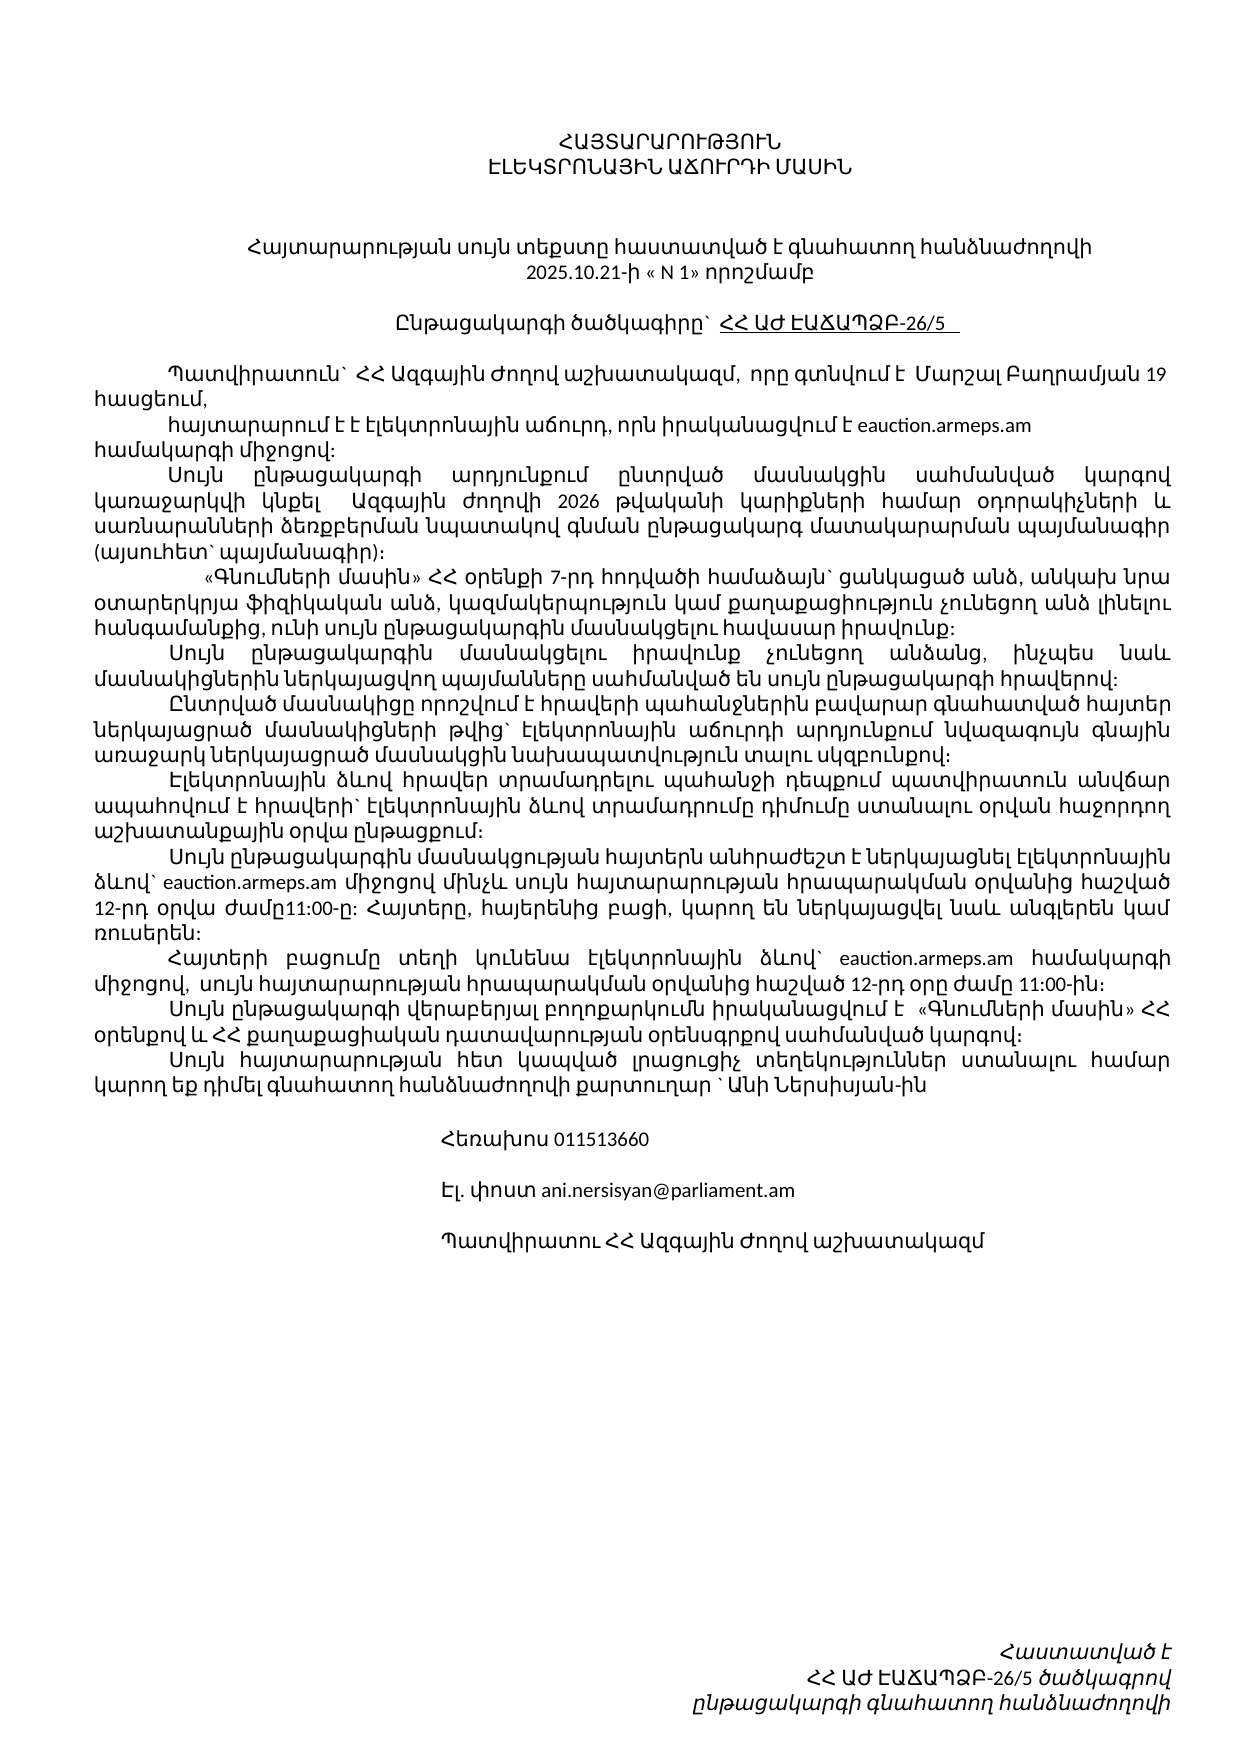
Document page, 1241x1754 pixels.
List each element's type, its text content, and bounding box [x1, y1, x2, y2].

text Սույն ընթացակարգի վերաբերյալ բողոքարկումն իրականացվում է «Գնումների մասին» ՀՀ օրենքով և ՀՀ քաղաքացիական դատավարության օրենսգրքով սահմանված կարգով։ [94, 996, 1171, 1047]
text Պատվիրատուն` ՀՀ Ազգային Ժողով աշխատակազմ, որը գտնվում է Մարշալ Բաղրամյան 19 հասցեում, [94, 361, 1171, 412]
text հայտարարում է է էլեկտրոնային աճուրդ, որն իրականացվում է eauction.armeps.am համակարգի միջոցով: [94, 412, 1171, 463]
text Հաստատված է [94, 1639, 1171, 1665]
text Էլեկտրոնային ձևով հրավեր տրամադրելու պահանջի դեպքում պատվիրատուն անվճար ապահովում է հրավերի` էլեկտրոնային ձևով տրամադրումը դիմումը ստանալու օրվան հաջորդող աշխատանքային օրվա ընթացքում։ [94, 768, 1171, 844]
text Սույն ընթացակարգին մասնակցելու իրավունք չունեցող անձանց, ինչպես նաև մասնակիցներին ներկայացվող պայմանները սահմանված են սույն ընթացակարգի հրավերով: [94, 641, 1171, 691]
text Էլ. փոստ ani.nersisyan@parliament.am [94, 1177, 1171, 1203]
text ՀԱՅՏԱՐԱՐՈՒԹՅՈՒՆ [94, 129, 1171, 154]
text Սույն հայտարարության հետ կապված լրացուցիչ տեղեկություններ ստանալու համար կարող եք դիմել գնահատող հանձնաժողովի քարտուղար ` Անի Ներսիսյան-ին [94, 1047, 1171, 1098]
text Սույն ընթացակարգին մասնակցության հայտերն անհրաժեշտ է ներկայացնել էլեկտրոնային ձևով` eauction.armeps.am միջոցով մինչև սույն հայտարարության հրապարակման օրվանից հաշված 12-րդ օրվա ժամը11:00-ը: Հայտերը, հայերենից բացի, կարող են ներկայացվել նաև անգլերեն կամ ռուսերեն: [94, 844, 1171, 946]
text ԷԼԵԿՏՐՈՆԱՅԻՆ ԱՃՈՒՐԴԻ ՄԱՍԻՆ [94, 154, 1171, 180]
text Ընտրված մասնակիցը որոշվում է հրավերի պահանջներին բավարար գնահատված հայտեր ներկայացրած մասնակիցների թվից` էլեկտրոնային աճուրդի արդյունքում նվազագույն գնային առաջարկ ներկայացրած մասնակցին նախապատվություն տալու սկզբունքով։ [94, 691, 1171, 768]
text «Գնումների մասին» ՀՀ օրենքի 7-րդ հոդվածի համաձայն` ցանկացած անձ, անկախ նրա օտարերկրյա ֆիզիկական անձ, կազմակերպություն կամ քաղաքացիություն չունեցող անձ լինելու հանգամանքից, ունի սույն ընթացակարգին մասնակցելու հավասար իրավունք: [94, 564, 1171, 641]
text Պատվիրատու ՀՀ Ազգային Ժողով աշխատակազմ [94, 1228, 1171, 1253]
text Սույն ընթացակարգի արդյունքում ընտրված մասնակցին սահմանված կարգով կառաջարկվի կնքել Ազգային ժողովի 2026 թվականի կարիքների համար օդորակիչների և սառնարանների ձեռքբերման նպատակով գնման ընթացակարգ մատակարարման պայմանագիր (այսուհետ` պայմանագիր)։ [94, 463, 1171, 564]
text Հայտերի բացումը տեղի կունենա էլեկտրոնային ձևով` eauction.armeps.am համակարգի միջոցով, սույն հայտարարության հրապարակման օրվանից հաշված 12-րդ օրը ժամը 11:00-ին։ [94, 946, 1171, 996]
text Ընթացակարգի ծածկագիրը` ՀՀ ԱԺ ԷԱՃԱՊՁԲ-26/5 [94, 310, 1171, 336]
text Հայտարարության սույն տեքստը հաստատված է գնահատող հանձնաժողովի [94, 234, 1171, 259]
text Հեռախոս 011513660 [94, 1126, 1171, 1152]
text ՀՀ ԱԺ ԷԱՃԱՊՁԲ-26/5 ծածկագրով [94, 1665, 1171, 1690]
text ընթացակարգի գնահատող հանձնաժողովի [94, 1690, 1171, 1716]
text 2025.10.21 -ի « N 1» որոշմամբ [94, 259, 1171, 285]
